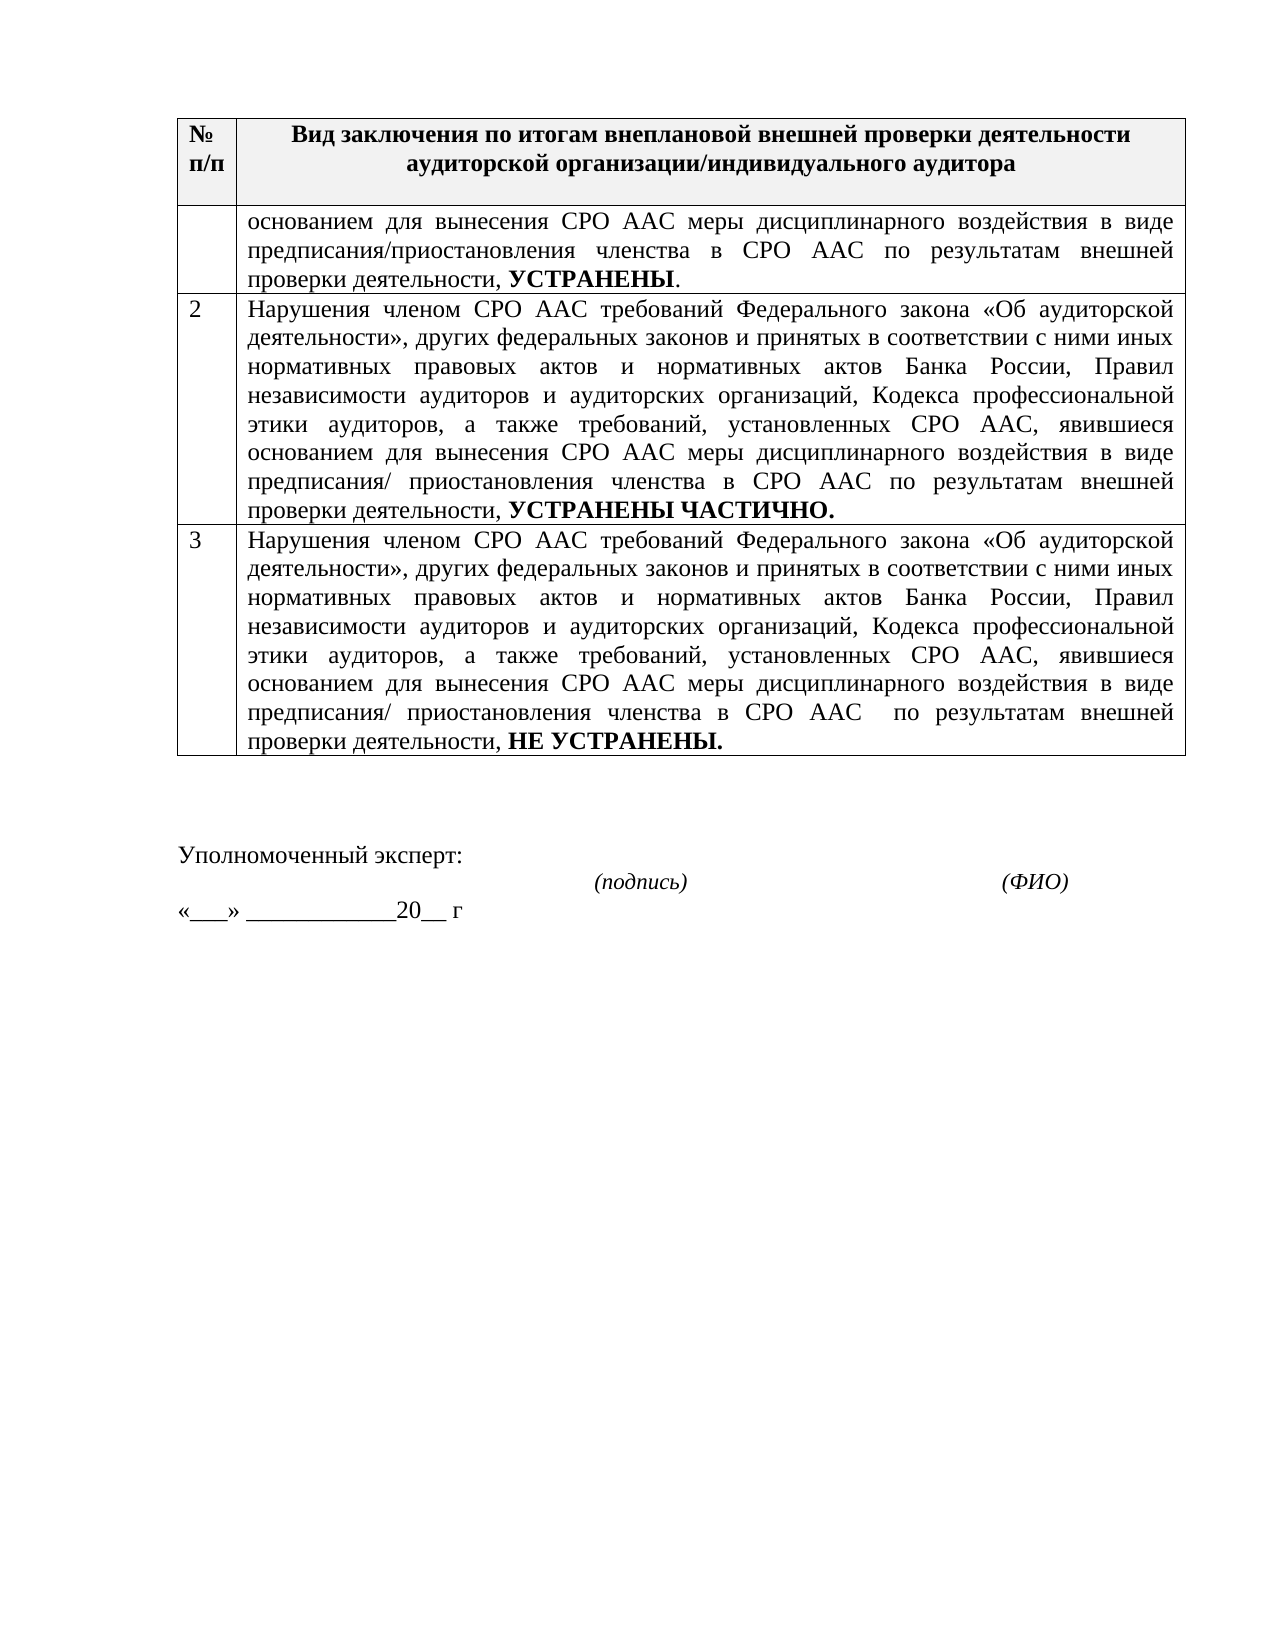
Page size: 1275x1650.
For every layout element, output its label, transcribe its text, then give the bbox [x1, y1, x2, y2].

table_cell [237, 206, 1185, 293]
table_header № п/п [178, 119, 236, 205]
table_cell Нарушения членом СРО ААС требований Федерального закона «Об аудиторской деятельности», других федеральных законов и принятых в соответствии с ними иных нормативных правовых актов и нормативных актов Банка России, Правил независимости аудиторов и аудиторских организаций, Кодекса профессиональной этики аудиторов, а также требований, установленных СРО ААС, явившиеся основанием для вынесения СРО ААС меры дисциплинарного воздействия в виде предписания/ приостановления членства в СРО ААС по результатам внешней проверки деятельности, НЕ УСТРАНЕНЫ. [237, 525, 1185, 755]
table_header Вид заключения по итогам внеплановой внешней проверки деятельности аудиторской организации/индивидуального аудитора [237, 119, 1185, 205]
text (подпись) (ФИО) [251, 868, 1186, 895]
table_cell 1 [178, 206, 236, 293]
table_cell 2 [178, 294, 236, 524]
text Уполномоченный эксперт: [177, 840, 1186, 868]
table_cell Нарушения членом СРО ААС требований Федерального закона «Об аудиторской деятельности», других федеральных законов и принятых в соответствии с ними иных нормативных правовых актов и нормативных актов Банка России, Правил независимости аудиторов и аудиторских организаций, Кодекса профессиональной этики аудиторов, а также требований, установленных СРО ААС, явившиеся основанием для вынесения СРО ААС меры дисциплинарного воздействия в виде предписания/ приостановления членства в СРО ААС по результатам внешней проверки деятельности, УСТРАНЕНЫ ЧАСТИЧНО. [237, 294, 1185, 524]
table_cell 3 [178, 525, 236, 755]
text «___» ____________20__ г [177, 895, 1186, 923]
